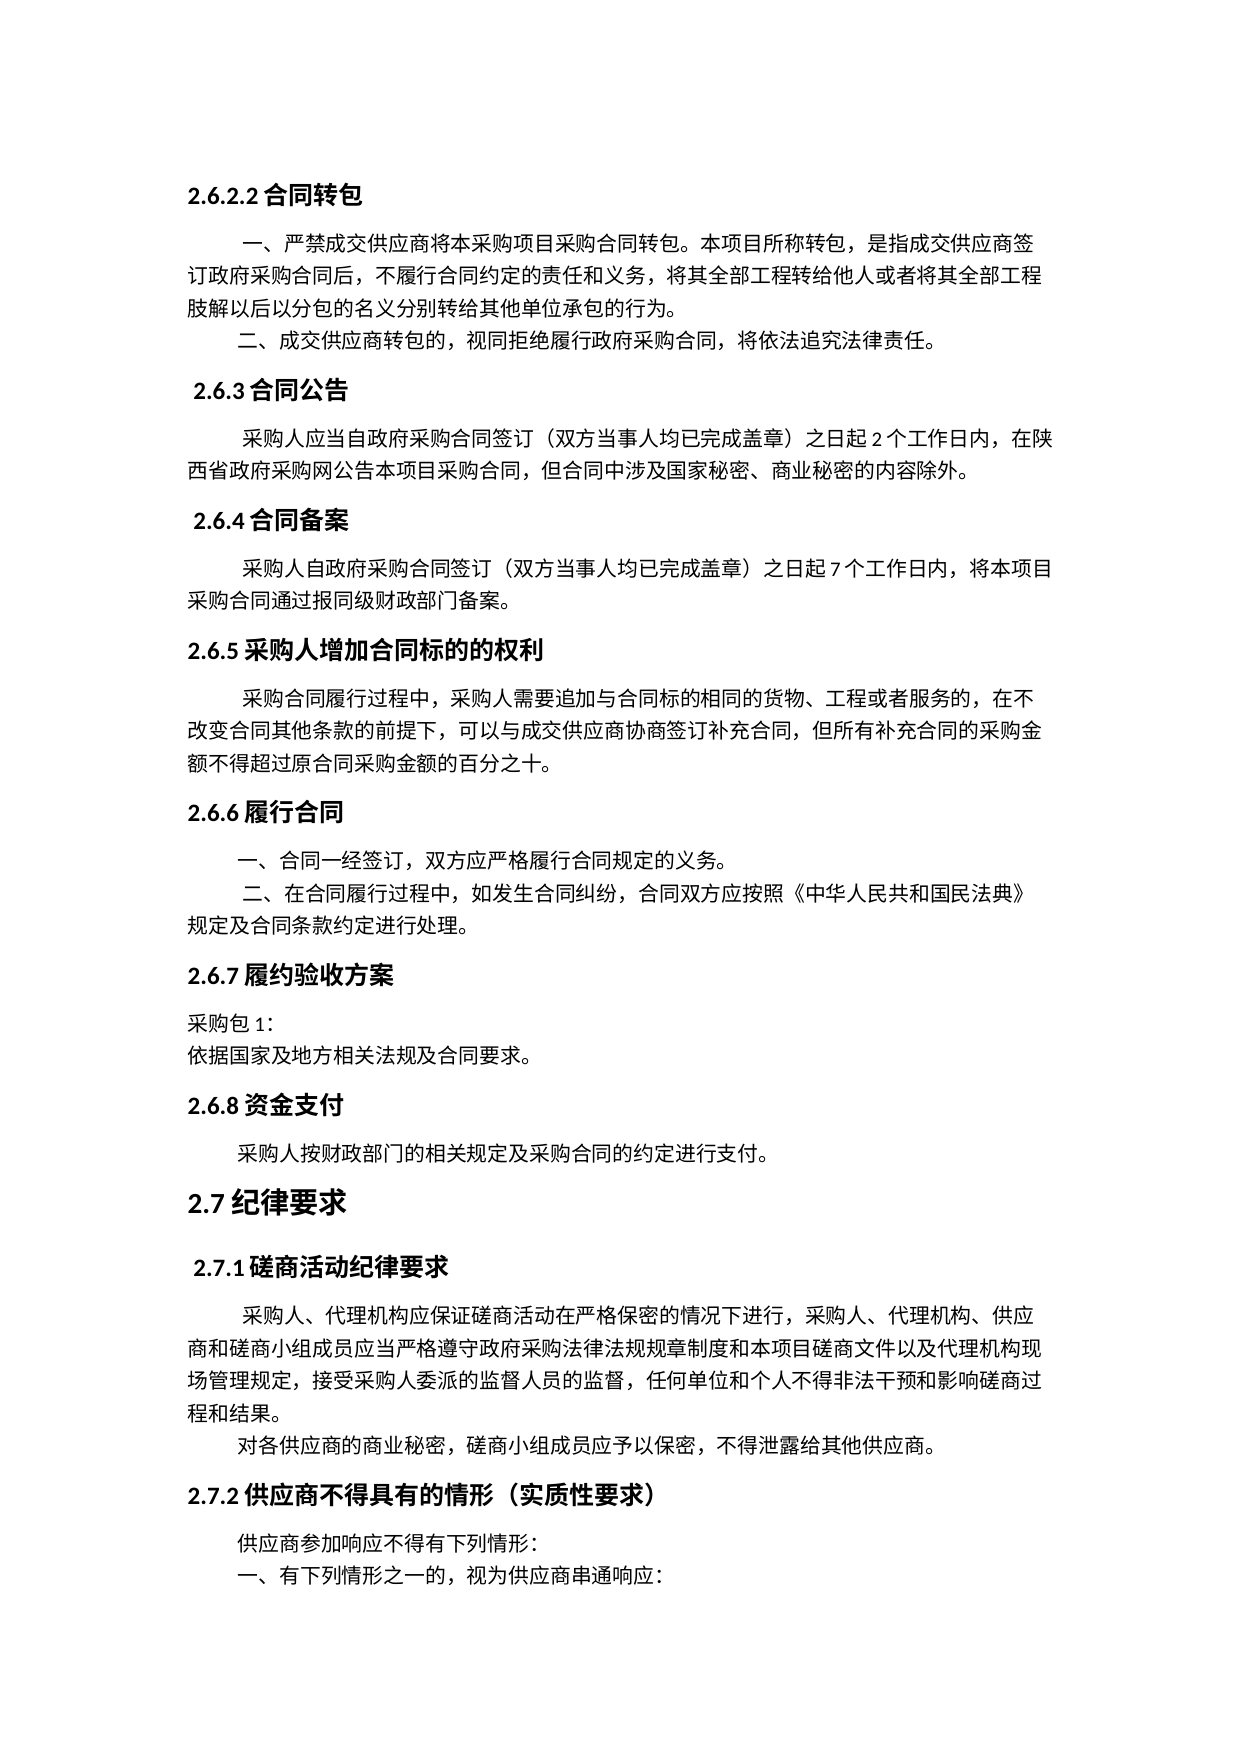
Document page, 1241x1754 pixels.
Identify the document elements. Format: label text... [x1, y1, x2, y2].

text 一、严禁成交供应商将本采购项目采购合同转包。本项目所称转包，是指成交供应商签订政府采购合同后，不履行合同约定的责任和义务，将其全部工程转给他人或者将其全部工程肢解以后以分包的名义分别转给其他单位承包的行为。 [187, 227, 1053, 324]
text 2.6.4合同备案 [187, 487, 1053, 552]
text 2.7.2供应商不得具有的情形（实质性要求） [187, 1462, 1053, 1527]
text 2.7.1磋商活动纪律要求 [187, 1234, 1053, 1299]
text 采购人、代理机构应保证磋商活动在严格保密的情况下进行，采购人、代理机构、供应商和磋商小组成员应当严格遵守政府采购法律法规规章制度和本项目磋商文件以及代理机构现场管理规定，接受采购人委派的监督人员的监督，任何单位和个人不得非法干预和影响磋商过程和结果。 [187, 1299, 1053, 1429]
text 2.6.3合同公告 [187, 357, 1053, 422]
text 采购人按财政部门的相关规定及采购合同的约定进行支付。 [187, 1137, 1053, 1169]
text 对各供应商的商业秘密，磋商小组成员应予以保密，不得泄露给其他供应商。 [187, 1429, 1053, 1462]
text 2.6.5采购人增加合同标的的权利 [187, 617, 1053, 682]
text 2.6.8资金支付 [187, 1072, 1053, 1137]
text 采购合同履行过程中，采购人需要追加与合同标的相同的货物、工程或者服务的，在不改变合同其他条款的前提下，可以与成交供应商协商签订补充合同，但所有补充合同的采购金额不得超过原合同采购金额的百分之十。 [187, 682, 1053, 779]
text 2.6.7履约验收方案 [187, 942, 1053, 1007]
text 采购包1： [187, 1007, 1053, 1039]
text 2.6.2.2合同转包 [187, 162, 1053, 227]
text 采购人自政府采购合同签订（双方当事人均已完成盖章）之日起7个工作日内，将本项目采购合同通过报同级财政部门备案。 [187, 552, 1053, 617]
text 供应商参加响应不得有下列情形： [187, 1527, 1053, 1559]
text 二、在合同履行过程中，如发生合同纠纷，合同双方应按照《中华人民共和国民法典》规定及合同条款约定进行处理。 [187, 877, 1053, 942]
text 2.6.6履行合同 [187, 779, 1053, 844]
text 一、合同一经签订，双方应严格履行合同规定的义务。 [187, 844, 1053, 877]
text 二、成交供应商转包的，视同拒绝履行政府采购合同，将依法追究法律责任。 [187, 324, 1053, 357]
text 依据国家及地方相关法规及合同要求。 [187, 1039, 1053, 1072]
text 2.7纪律要求 [187, 1169, 1053, 1234]
text 一、有下列情形之一的，视为供应商串通响应： [187, 1559, 1053, 1592]
text 采购人应当自政府采购合同签订（双方当事人均已完成盖章）之日起2个工作日内，在陕西省政府采购网公告本项目采购合同，但合同中涉及国家秘密、商业秘密的内容除外。 [187, 422, 1053, 487]
